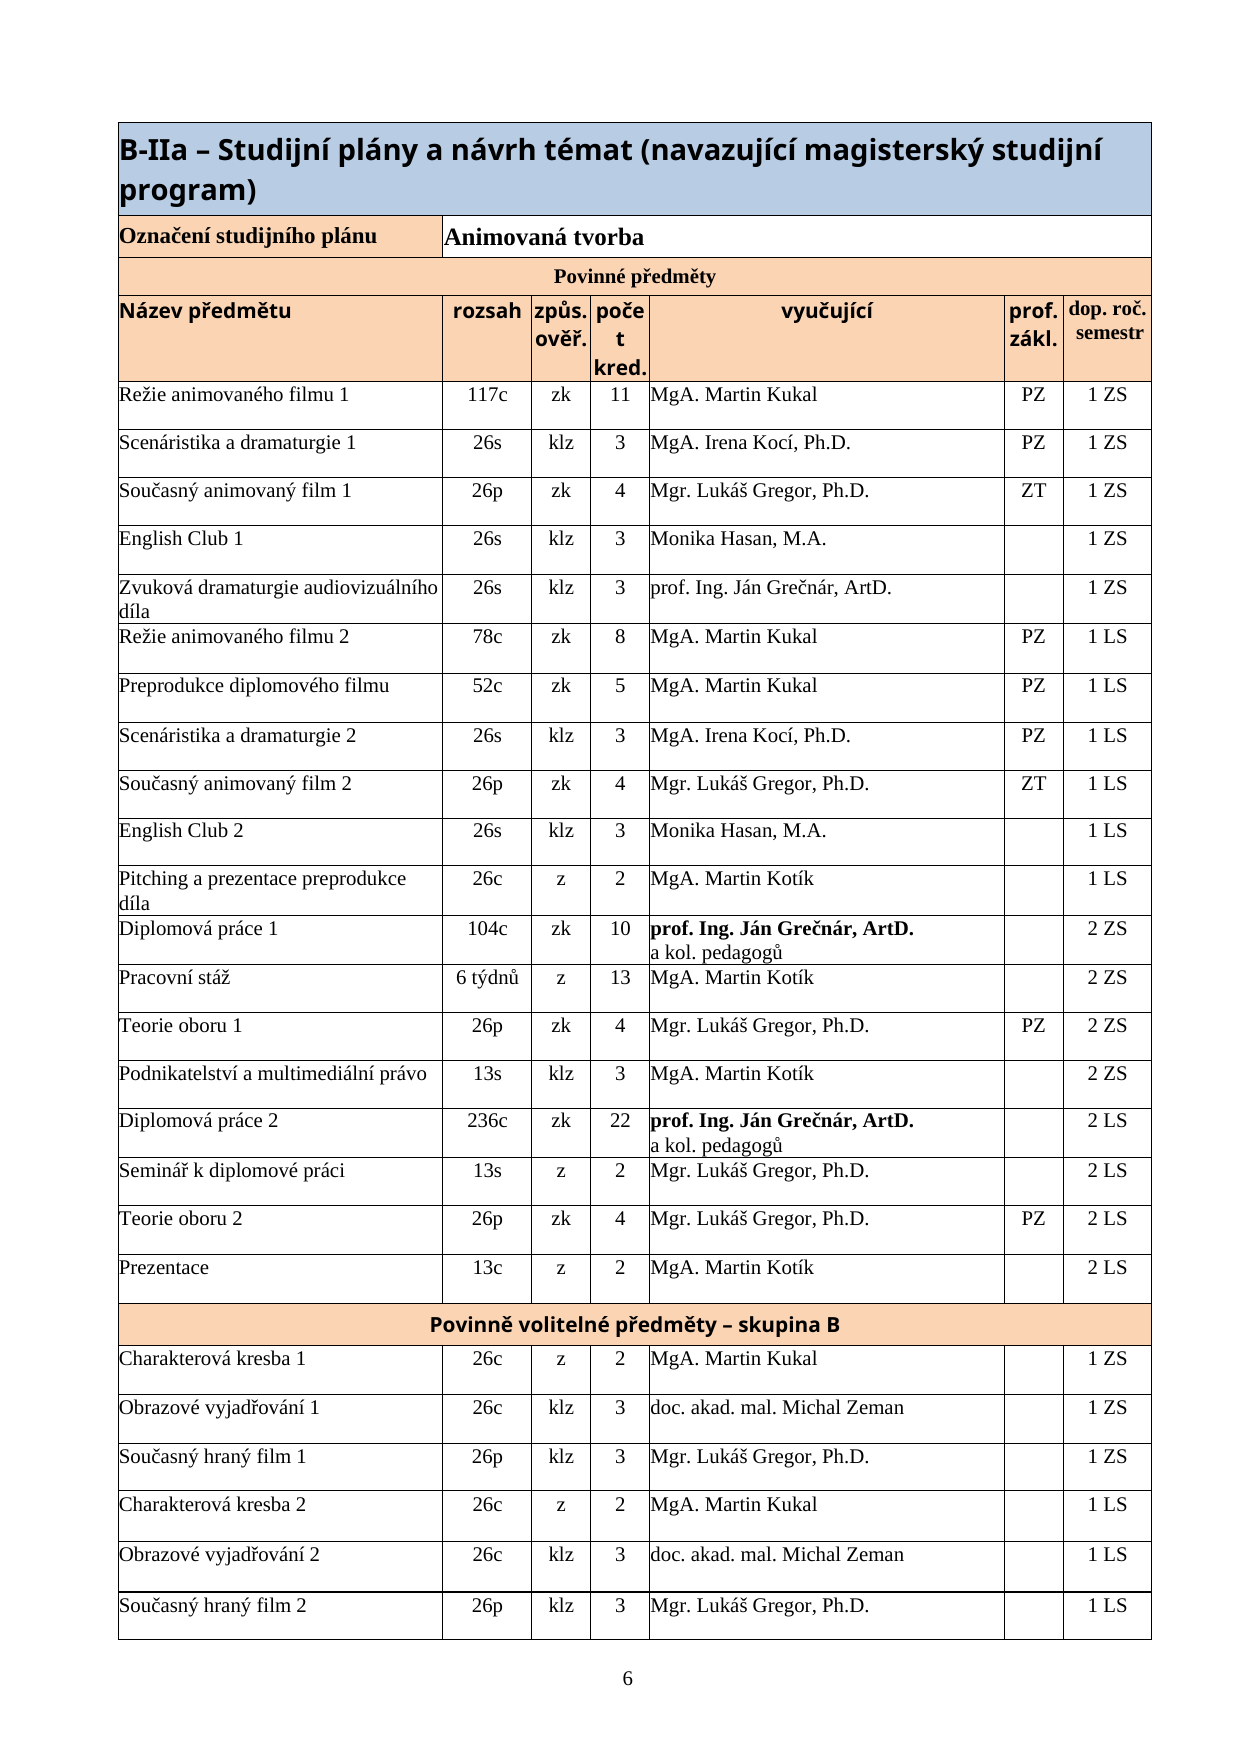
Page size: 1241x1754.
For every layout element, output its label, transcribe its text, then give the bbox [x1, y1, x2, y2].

table_cell Mgr. Lukáš Gregor, Ph.D. [650, 478, 1004, 525]
table_cell [1005, 916, 1063, 964]
table_cell 26p [443, 1013, 531, 1059]
table_cell 26s [443, 819, 531, 865]
table_cell Název předmětu [119, 296, 442, 381]
table_cell 2 LS [1064, 1206, 1151, 1254]
table_cell Pitching a prezentace preprodukce díla [119, 866, 442, 914]
table_cell 26c [443, 1346, 531, 1394]
table_cell Mgr. Lukáš Gregor, Ph.D. [650, 1013, 1004, 1059]
table_cell MgA. Martin Kukal [650, 1491, 1004, 1541]
table_cell 10 [591, 916, 649, 964]
table_cell klz [532, 526, 590, 574]
table_cell 104c [443, 916, 531, 964]
table_cell 2 LS [1064, 1158, 1151, 1204]
table_cell 26c [443, 866, 531, 914]
table_cell klz [532, 575, 590, 623]
table_cell 4 [591, 771, 649, 817]
table_cell Monika Hasan, M.A. [650, 526, 1004, 574]
table_cell Prezentace [119, 1255, 442, 1303]
table_cell 1 ZS [1064, 382, 1151, 429]
table_cell 3 [591, 1542, 649, 1591]
table_cell z [532, 866, 590, 914]
table_cell 3 [591, 575, 649, 623]
table_cell klz [532, 1593, 590, 1639]
table_cell 1 ZS [1064, 1346, 1151, 1394]
table_cell zk [532, 1013, 590, 1059]
table_cell [1005, 1158, 1063, 1204]
table_cell 2 ZS [1064, 916, 1151, 964]
table_cell klz [532, 1395, 590, 1443]
table_cell 4 [591, 1206, 649, 1254]
table_cell [1005, 1542, 1063, 1591]
table_cell Diplomová práce 2 [119, 1109, 442, 1157]
table_cell [1005, 1491, 1063, 1541]
table_cell zk [532, 478, 590, 525]
table_cell zk [532, 624, 590, 672]
table_cell Současný animovaný film 1 [119, 478, 442, 525]
table_cell 26s [443, 575, 531, 623]
table_cell 3 [591, 723, 649, 769]
table_cell Režie animovaného filmu 2 [119, 624, 442, 672]
table_cell Mgr. Lukáš Gregor, Ph.D. [650, 1444, 1004, 1490]
table_cell 2 ZS [1064, 965, 1151, 1012]
table_cell [1005, 819, 1063, 865]
table_cell MgA. Martin Kotík [650, 1061, 1004, 1107]
table_cell [1005, 1593, 1063, 1639]
table_cell 3 [591, 819, 649, 865]
table_cell 26s [443, 526, 531, 574]
table_cell Monika Hasan, M.A. [650, 819, 1004, 865]
table_cell [1005, 1109, 1063, 1157]
table_cell [1005, 526, 1063, 574]
table_cell 2 ZS [1064, 1013, 1151, 1059]
table_cell zk [532, 771, 590, 817]
table_cell 26p [443, 1444, 531, 1490]
table_cell MgA. Martin Kukal [650, 382, 1004, 429]
table_cell 26c [443, 1542, 531, 1591]
table_cell PZ [1005, 674, 1063, 722]
table_cell Zvuková dramaturgie audiovizuálního díla [119, 575, 442, 623]
table_cell Mgr. Lukáš Gregor, Ph.D. [650, 1593, 1004, 1639]
table_cell klz [532, 819, 590, 865]
table_cell Mgr. Lukáš Gregor, Ph.D. [650, 771, 1004, 817]
table_cell 2 [591, 1346, 649, 1394]
table_cell 1 ZS [1064, 430, 1151, 477]
table_cell 22 [591, 1109, 649, 1157]
table_cell 26p [443, 1206, 531, 1254]
table_cell 3 [591, 1593, 649, 1639]
table_cell prof. Ing. Ján Grečnár, ArtD. a kol. pedagogů [650, 916, 1004, 964]
table_cell ZT [1005, 771, 1063, 817]
table_cell 2 LS [1064, 1255, 1151, 1303]
table_cell z [532, 1158, 590, 1204]
table_cell prof. Ing. Ján Grečnár, ArtD. [650, 575, 1004, 623]
table_cell Současný hraný film 1 [119, 1444, 442, 1490]
table_cell 2 ZS [1064, 1061, 1151, 1107]
table_cell Režie animovaného filmu 1 [119, 382, 442, 429]
table_cell doc. akad. mal. Michal Zeman [650, 1542, 1004, 1591]
table_cell rozsah [443, 296, 531, 381]
table_cell English Club 1 [119, 526, 442, 574]
table_cell dop. roč. semestr [1064, 296, 1151, 381]
table_cell doc. akad. mal. Michal Zeman [650, 1395, 1004, 1443]
table_cell [1005, 866, 1063, 914]
table_cell Obrazové vyjadřování 1 [119, 1395, 442, 1443]
table_cell [1005, 575, 1063, 623]
table_cell zk [532, 1206, 590, 1254]
table_cell Diplomová práce 1 [119, 916, 442, 964]
table_cell 3 [591, 1395, 649, 1443]
table_cell English Club 2 [119, 819, 442, 865]
table_cell 3 [591, 430, 649, 477]
table_cell 1 LS [1064, 1593, 1151, 1639]
table_cell 78c [443, 624, 531, 672]
table_cell klz [532, 1061, 590, 1107]
table_cell klz [532, 723, 590, 769]
table_cell 6 týdnů [443, 965, 531, 1012]
table_cell klz [532, 1444, 590, 1490]
table_cell MgA. Martin Kotík [650, 866, 1004, 914]
table_cell 1 LS [1064, 674, 1151, 722]
table_cell PZ [1005, 1013, 1063, 1059]
table_cell 1 ZS [1064, 526, 1151, 574]
table_cell PZ [1005, 624, 1063, 672]
table_cell Charakterová kresba 1 [119, 1346, 442, 1394]
table_cell z [532, 965, 590, 1012]
table_cell 1 ZS [1064, 575, 1151, 623]
table_cell [1005, 1346, 1063, 1394]
table_cell 1 LS [1064, 1542, 1151, 1591]
table_cell 3 [591, 526, 649, 574]
table_cell Mgr. Lukáš Gregor, Ph.D. [650, 1158, 1004, 1204]
table_cell Scenáristika a dramaturgie 1 [119, 430, 442, 477]
table_cell Pracovní stáž [119, 965, 442, 1012]
table_cell Současný hraný film 2 [119, 1593, 442, 1639]
table_cell PZ [1005, 1206, 1063, 1254]
table_cell Seminář k diplomové práci [119, 1158, 442, 1204]
table_cell MgA. Martin Kukal [650, 674, 1004, 722]
table_cell 1 ZS [1064, 1395, 1151, 1443]
table_cell z [532, 1346, 590, 1394]
table_cell PZ [1005, 723, 1063, 769]
table_cell prof. zákl. [1005, 296, 1063, 381]
table_cell Scenáristika a dramaturgie 2 [119, 723, 442, 769]
table_cell Teorie oboru 2 [119, 1206, 442, 1254]
table_cell [1005, 1255, 1063, 1303]
table_cell zk [532, 674, 590, 722]
table_cell MgA. Irena Kocí, Ph.D. [650, 430, 1004, 477]
table_cell klz [532, 430, 590, 477]
table_cell 8 [591, 624, 649, 672]
table_cell 1 ZS [1064, 1444, 1151, 1490]
table_cell způs. ověř. [532, 296, 590, 381]
table_cell 1 LS [1064, 866, 1151, 914]
table_cell 1 LS [1064, 1491, 1151, 1541]
table_cell 26s [443, 723, 531, 769]
table_cell PZ [1005, 382, 1063, 429]
table_cell Obrazové vyjadřování 2 [119, 1542, 442, 1591]
table_cell 13 [591, 965, 649, 1012]
table_cell 26c [443, 1491, 531, 1541]
table_cell MgA. Martin Kukal [650, 1346, 1004, 1394]
table_cell [1005, 965, 1063, 1012]
table_cell MgA. Martin Kotík [650, 965, 1004, 1012]
table_cell 1 LS [1064, 771, 1151, 817]
table_cell Charakterová kresba 2 [119, 1491, 442, 1541]
table_cell Preprodukce diplomového filmu [119, 674, 442, 722]
table_cell Označení studijního plánu [119, 216, 442, 257]
table_cell 117c [443, 382, 531, 429]
table_cell MgA. Martin Kotík [650, 1255, 1004, 1303]
table_cell 2 LS [1064, 1109, 1151, 1157]
table_cell 26c [443, 1395, 531, 1443]
table_cell z [532, 1255, 590, 1303]
table_cell 2 [591, 1158, 649, 1204]
table_cell 1 LS [1064, 723, 1151, 769]
table_cell 26s [443, 430, 531, 477]
table_cell [1005, 1395, 1063, 1443]
table_cell 3 [591, 1061, 649, 1107]
table_header B-IIa – Studijní plány a návrh témat (navazující magisterský studijní program) [119, 123, 1151, 215]
table_cell prof. Ing. Ján Grečnár, ArtD. a kol. pedagogů [650, 1109, 1004, 1157]
table_cell 26p [443, 771, 531, 817]
table_cell 13c [443, 1255, 531, 1303]
table_cell zk [532, 1109, 590, 1157]
table_cell zk [532, 382, 590, 429]
table_cell 2 [591, 1491, 649, 1541]
table_cell Teorie oboru 1 [119, 1013, 442, 1059]
table_cell 26p [443, 478, 531, 525]
table_cell počet kred. [591, 296, 649, 381]
table_cell zk [532, 916, 590, 964]
table_cell Podnikatelství a multimediální právo [119, 1061, 442, 1107]
table_cell 26p [443, 1593, 531, 1639]
table_cell [1005, 1061, 1063, 1107]
table_cell 3 [591, 1444, 649, 1490]
table_cell Animovaná tvorba [443, 216, 1151, 257]
table_cell 13s [443, 1061, 531, 1107]
table_cell 236c [443, 1109, 531, 1157]
table_cell [1005, 1444, 1063, 1490]
table_cell vyučující [650, 296, 1004, 381]
table_cell 13s [443, 1158, 531, 1204]
table_cell 1 ZS [1064, 478, 1151, 525]
table_cell PZ [1005, 430, 1063, 477]
table_cell 2 [591, 866, 649, 914]
table_cell Povinně volitelné předměty – skupina B [119, 1304, 1151, 1345]
table_cell MgA. Irena Kocí, Ph.D. [650, 723, 1004, 769]
table_cell Mgr. Lukáš Gregor, Ph.D. [650, 1206, 1004, 1254]
table_cell Současný animovaný film 2 [119, 771, 442, 817]
table_cell 5 [591, 674, 649, 722]
table_cell 52c [443, 674, 531, 722]
table_cell ZT [1005, 478, 1063, 525]
table_cell 4 [591, 478, 649, 525]
table_cell Povinné předměty [119, 258, 1151, 295]
table_cell klz [532, 1542, 590, 1591]
table_cell 11 [591, 382, 649, 429]
table_cell 1 LS [1064, 819, 1151, 865]
table_cell z [532, 1491, 590, 1541]
table_cell MgA. Martin Kukal [650, 624, 1004, 672]
table_cell 1 LS [1064, 624, 1151, 672]
table_cell 2 [591, 1255, 649, 1303]
table_cell 4 [591, 1013, 649, 1059]
